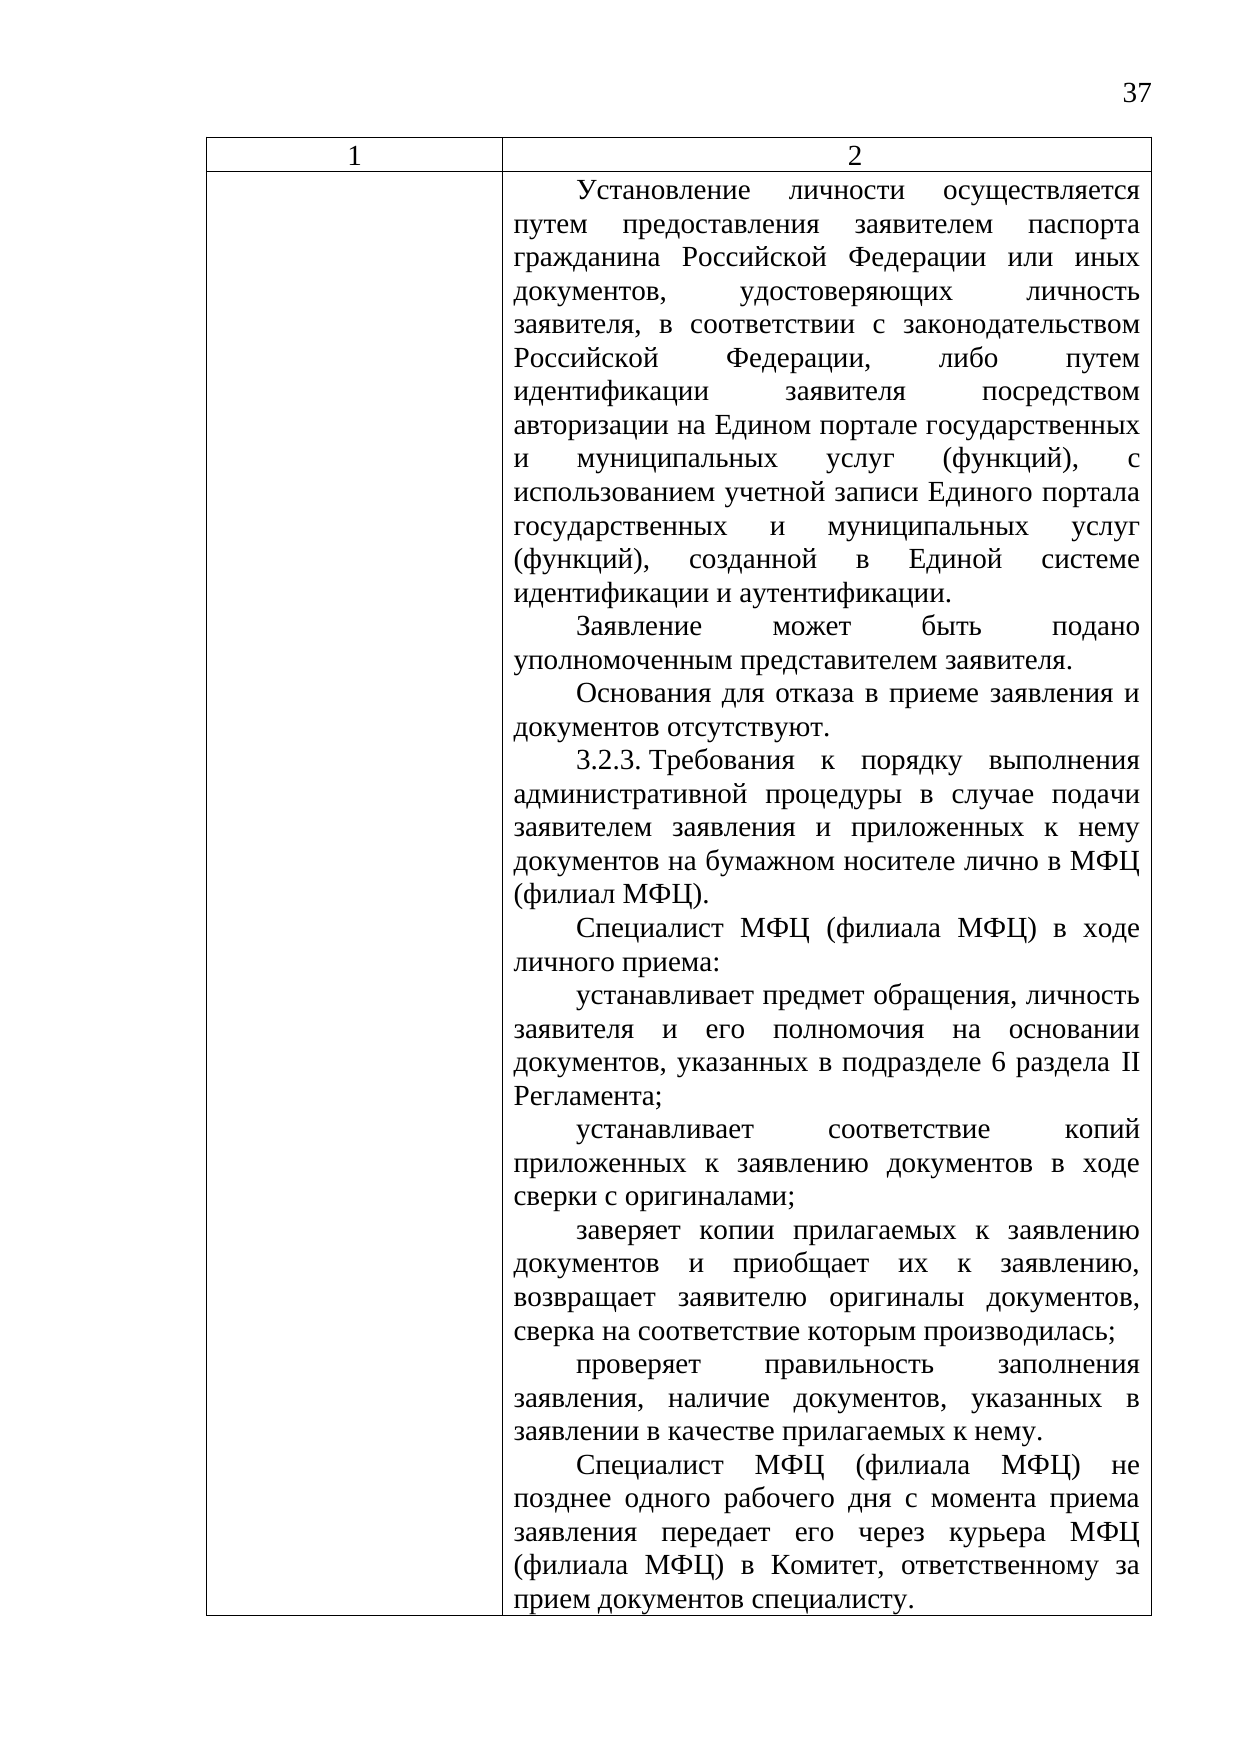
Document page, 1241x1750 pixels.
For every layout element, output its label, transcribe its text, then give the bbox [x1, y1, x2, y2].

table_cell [207, 172, 502, 1614]
table_header 2 [503, 138, 1151, 171]
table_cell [503, 172, 1151, 1614]
table_header 1 [207, 138, 502, 171]
